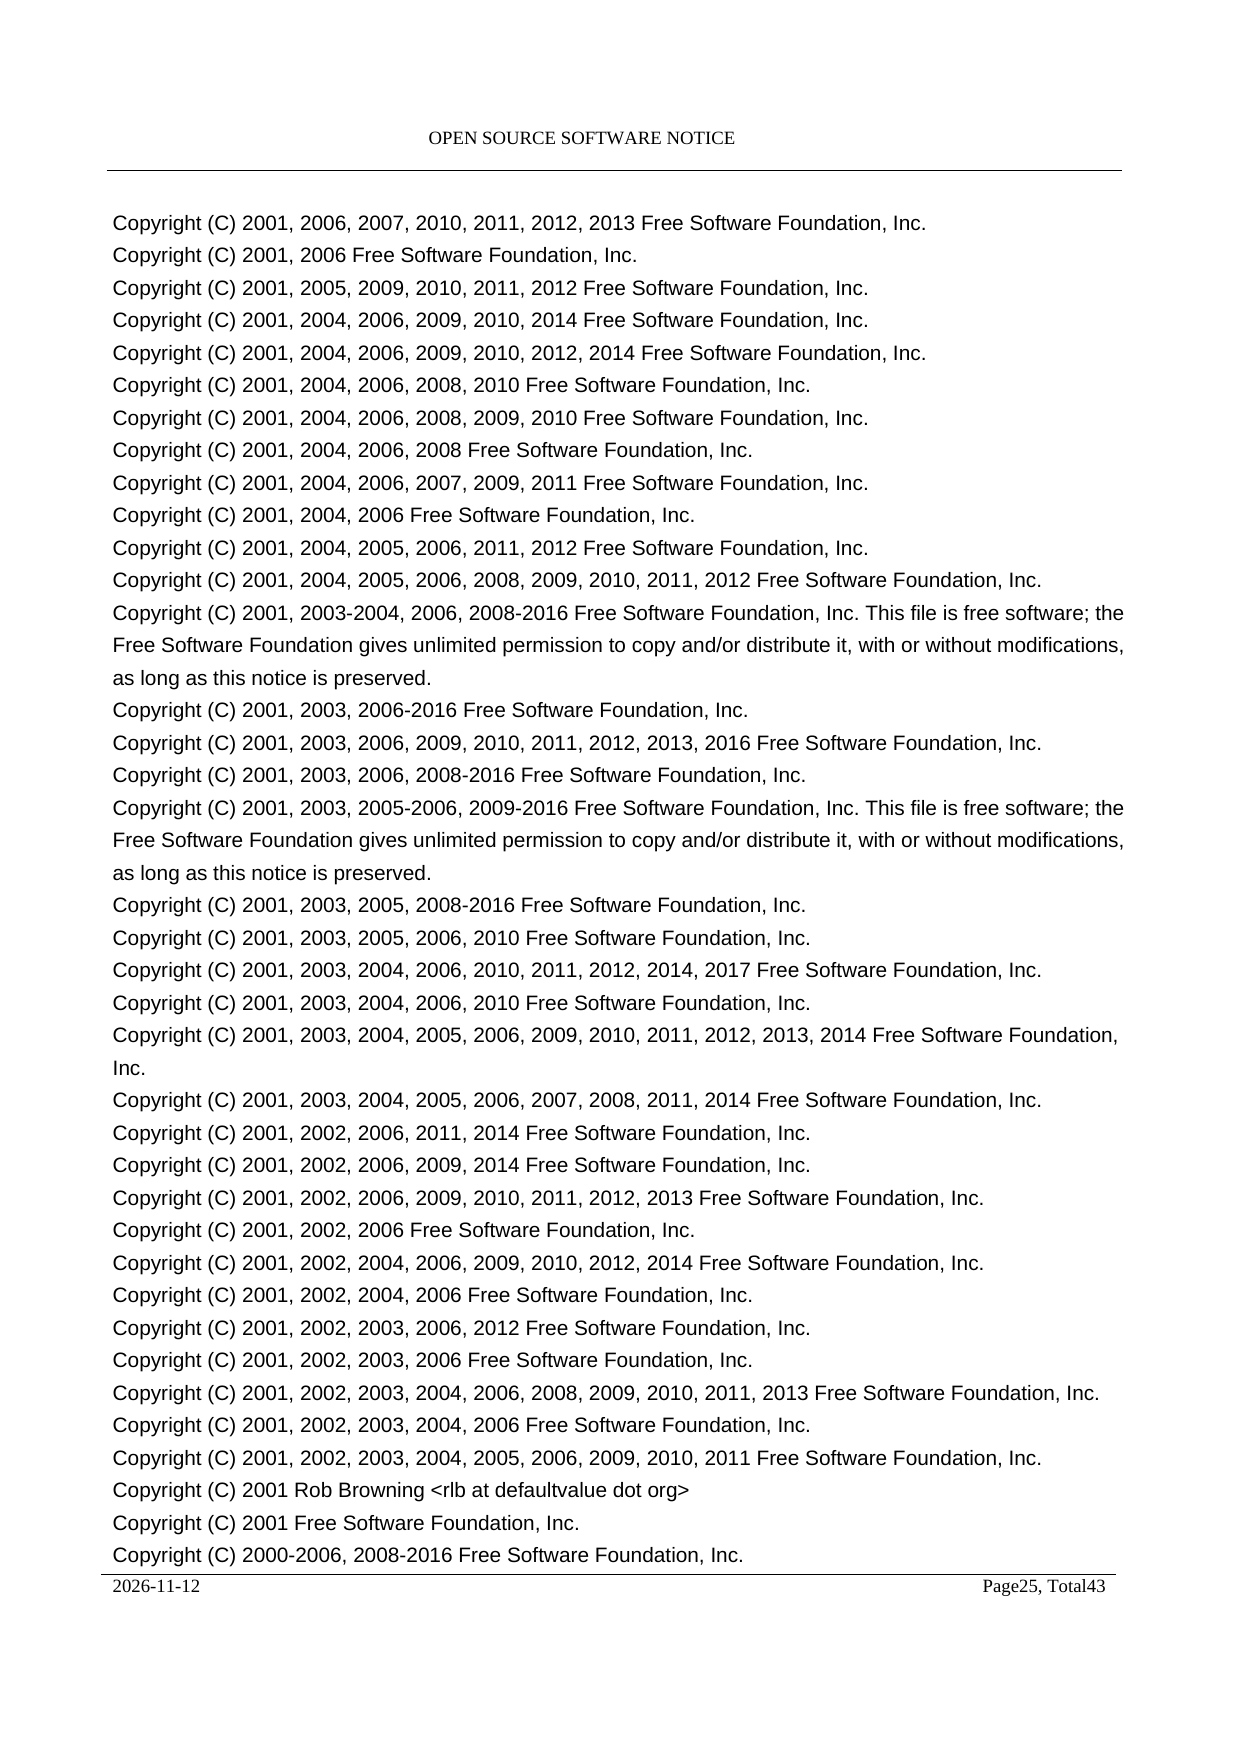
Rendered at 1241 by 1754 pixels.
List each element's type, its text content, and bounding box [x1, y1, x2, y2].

text Copyright (C) 2001, 2004, 2006, 2007, 2009, 2011 Free Software Foundation, Inc. [112, 466, 1128, 499]
text Copyright (C) 2001, 2003-2004, 2006, 2008-2016 Free Software Foundation, Inc. This file is free software; the Free Software Foundation gives unlimited permission to copy and/or distribute it, with or without modifications, as long as this notice is preserved. [112, 596, 1128, 694]
text Copyright (C) 2001, 2003, 2006, 2009, 2010, 2011, 2012, 2013, 2016 Free Software Foundation, Inc. [112, 726, 1128, 759]
text Copyright (C) 2001, 2002, 2003, 2004, 2006, 2008, 2009, 2010, 2011, 2013 Free Software Foundation, Inc. [112, 1376, 1128, 1409]
text Copyright (C) 2001, 2006, 2007, 2010, 2011, 2012, 2013 Free Software Foundation, Inc. [112, 206, 1128, 239]
text Copyright (C) 2001, 2003, 2004, 2006, 2010 Free Software Foundation, Inc. [112, 986, 1128, 1019]
text Copyright (C) 2001, 2003, 2004, 2005, 2006, 2009, 2010, 2011, 2012, 2013, 2014 Free Software Foundation, Inc. [112, 1019, 1128, 1084]
text Copyright (C) 2001, 2003, 2005, 2008-2016 Free Software Foundation, Inc. [112, 889, 1128, 921]
text Copyright (C) 2000-2006, 2008-2016 Free Software Foundation, Inc. [112, 1539, 1128, 1571]
text Copyright (C) 2001 Free Software Foundation, Inc. [112, 1506, 1128, 1539]
text Copyright (C) 2001, 2004, 2006 Free Software Foundation, Inc. [112, 499, 1128, 531]
text Copyright (C) 2001, 2003, 2004, 2006, 2010, 2011, 2012, 2014, 2017 Free Software Foundation, Inc. [112, 954, 1128, 986]
text Copyright (C) 2001, 2002, 2006 Free Software Foundation, Inc. [112, 1214, 1128, 1246]
text Copyright (C) 2001, 2003, 2005-2006, 2009-2016 Free Software Foundation, Inc. This file is free software; the Free Software Foundation gives unlimited permission to copy and/or distribute it, with or without modifications, as long as this notice is preserved. [112, 791, 1128, 889]
text Copyright (C) 2001, 2002, 2003, 2004, 2006 Free Software Foundation, Inc. [112, 1409, 1128, 1441]
text Copyright (C) 2001, 2004, 2006, 2009, 2010, 2014 Free Software Foundation, Inc. [112, 304, 1128, 336]
text Copyright (C) 2001, 2003, 2006-2016 Free Software Foundation, Inc. [112, 694, 1128, 726]
text Copyright (C) 2001, 2006 Free Software Foundation, Inc. [112, 239, 1128, 271]
text Copyright (C) 2001, 2004, 2005, 2006, 2008, 2009, 2010, 2011, 2012 Free Software Foundation, Inc. [112, 564, 1128, 596]
text Copyright (C) 2001, 2002, 2003, 2006, 2012 Free Software Foundation, Inc. [112, 1311, 1128, 1344]
text Copyright (C) 2001, 2003, 2005, 2006, 2010 Free Software Foundation, Inc. [112, 921, 1128, 954]
text Copyright (C) 2001, 2004, 2005, 2006, 2011, 2012 Free Software Foundation, Inc. [112, 531, 1128, 564]
text Copyright (C) 2001 Rob Browning <rlb at defaultvalue dot org> [112, 1474, 1128, 1506]
text Copyright (C) 2001, 2002, 2004, 2006, 2009, 2010, 2012, 2014 Free Software Foundation, Inc. [112, 1246, 1128, 1279]
text Copyright (C) 2001, 2004, 2006, 2008, 2009, 2010 Free Software Foundation, Inc. [112, 401, 1128, 434]
text Copyright (C) 2001, 2004, 2006, 2009, 2010, 2012, 2014 Free Software Foundation, Inc. [112, 336, 1128, 369]
text Copyright (C) 2001, 2002, 2003, 2006 Free Software Foundation, Inc. [112, 1344, 1128, 1376]
text Copyright (C) 2001, 2003, 2004, 2005, 2006, 2007, 2008, 2011, 2014 Free Software Foundation, Inc. [112, 1084, 1128, 1116]
text Copyright (C) 2001, 2004, 2006, 2008, 2010 Free Software Foundation, Inc. [112, 369, 1128, 401]
text Copyright (C) 2001, 2002, 2006, 2011, 2014 Free Software Foundation, Inc. [112, 1116, 1128, 1149]
text Copyright (C) 2001, 2002, 2004, 2006 Free Software Foundation, Inc. [112, 1279, 1128, 1311]
text Copyright (C) 2001, 2002, 2006, 2009, 2014 Free Software Foundation, Inc. [112, 1149, 1128, 1181]
text Copyright (C) 2001, 2004, 2006, 2008 Free Software Foundation, Inc. [112, 434, 1128, 466]
text Copyright (C) 2001, 2005, 2009, 2010, 2011, 2012 Free Software Foundation, Inc. [112, 271, 1128, 304]
text Copyright (C) 2001, 2002, 2003, 2004, 2005, 2006, 2009, 2010, 2011 Free Software Foundation, Inc. [112, 1441, 1128, 1474]
text Copyright (C) 2001, 2002, 2006, 2009, 2010, 2011, 2012, 2013 Free Software Foundation, Inc. [112, 1181, 1128, 1214]
text Copyright (C) 2001, 2003, 2006, 2008-2016 Free Software Foundation, Inc. [112, 759, 1128, 791]
